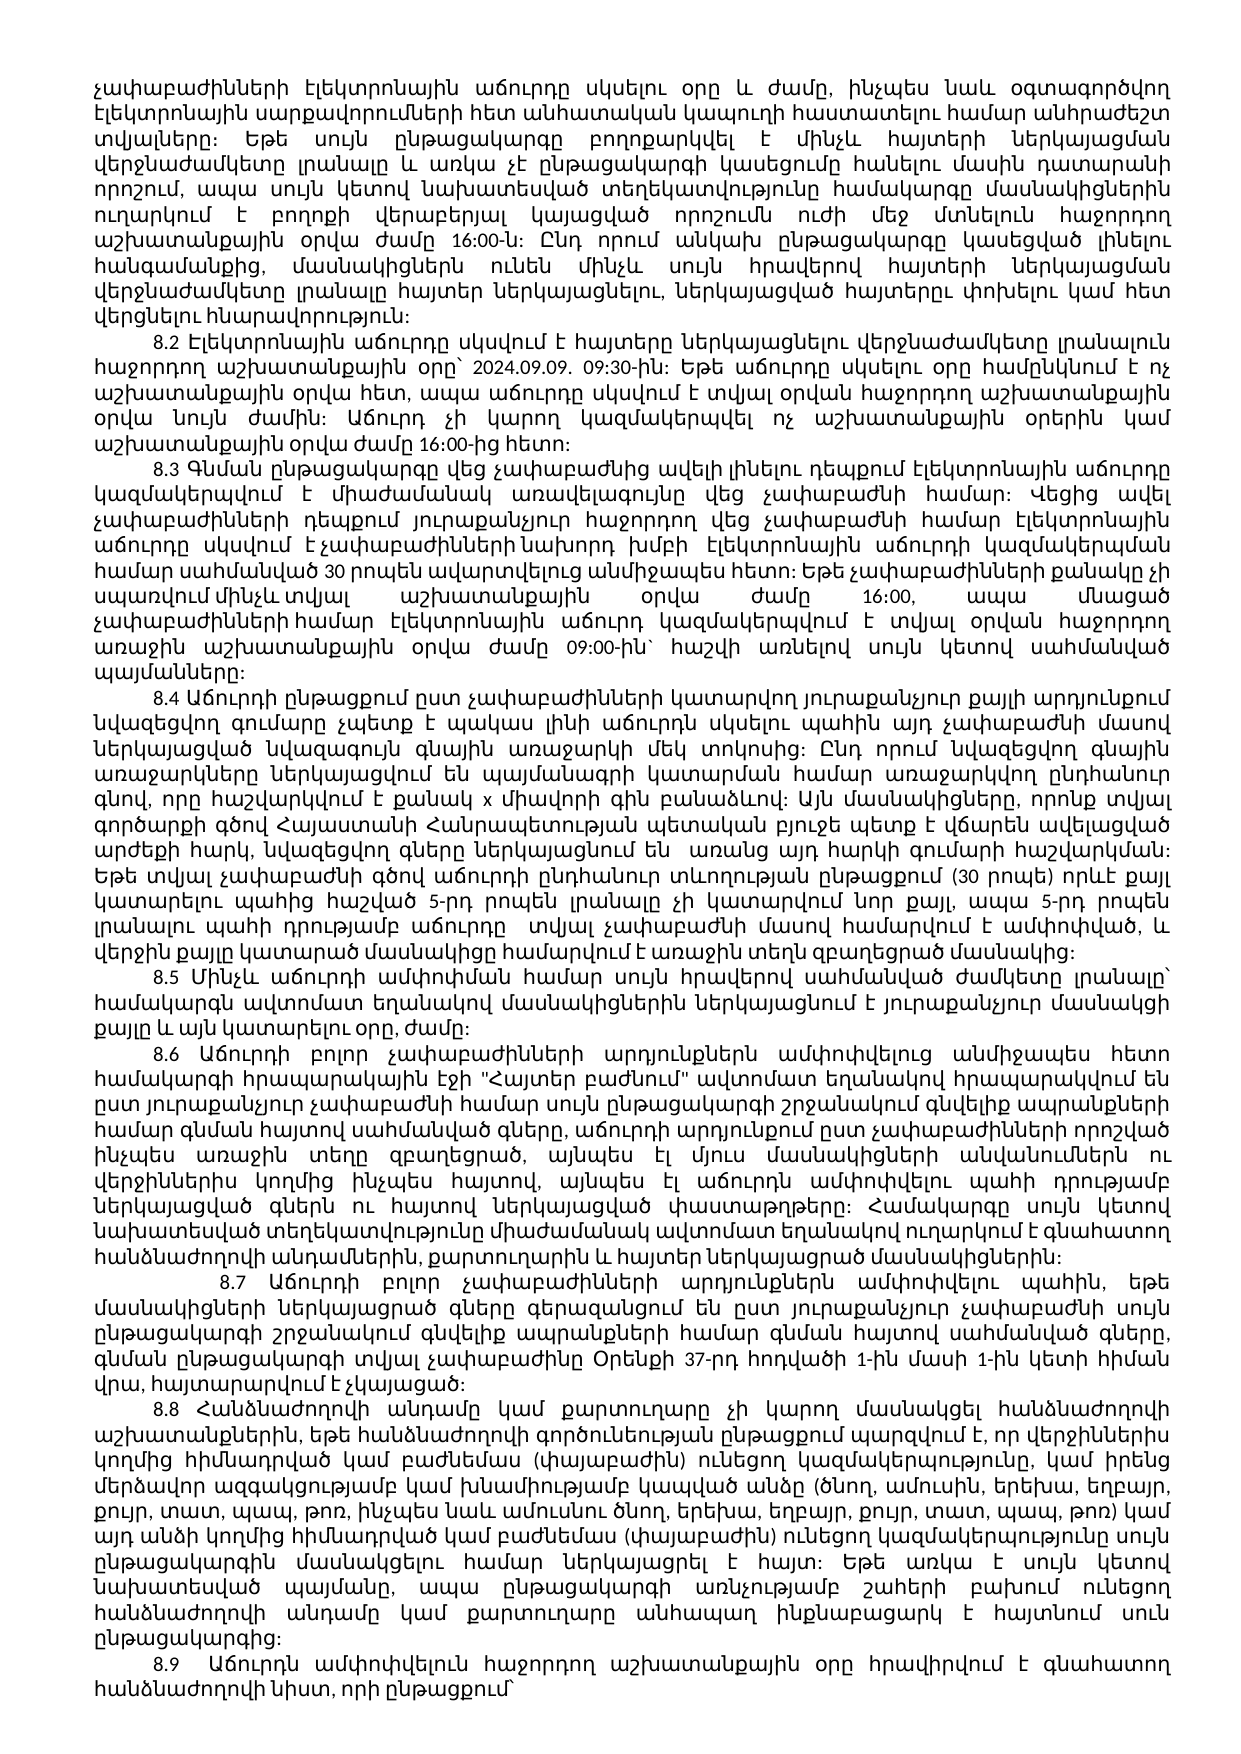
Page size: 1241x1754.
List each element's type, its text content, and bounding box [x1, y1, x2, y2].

text 8.3 Գնման ընթացակարգը վեց չափաբաժնից ավելի լինելու դեպքում էլեկտրոնային աճուրդը կազմակերպվում է միաժամանակ առավելագույնը վեց չափաբաժնի համար: Վեցից ավել չափաբաժինների դեպքում յուրաքանչյուր հաջորդող վեց չափաբաժնի համար էլեկտրոնային աճուրդը սկսվում է չափաբաժինների նախորդ խմբի էլեկտրոնային աճուրդի կազմակերպման համար սահմանված 30 րոպեն ավարտվելուց անմիջապես հետո: Եթե չափաբաժինների քանակը չի սպառվում մինչև տվյալ աշխատանքային օրվա ժամը 16։00, ապա մնացած չափաբաժինների համար էլեկտրոնային աճուրդ կազմակերպվում է տվյալ օրվան հաջորդող առաջին աշխատանքային օրվա ժամը 09:00-ին` հաշվի առնելով սույն կետով սահմանված պայմանները: [94, 456, 1171, 685]
text 8.7 Աճուրդի բոլոր չափաբաժինների արդյունքներն ամփոփվելու պահին, եթե մասնակիցների ներկայացրած գները գերազանցում են ըստ յուրաքանչյուր չափաբաժնի սույն ընթացակարգի շրջանակում գնվելիք ապրանքների համար գնման հայտով սահմանված գները, գնման ընթացակարգի տվյալ չափաբաժինը Օրենքի 37-րդ հոդվածի 1-ին մասի 1-ին կետի հիման վրա, հայտարարվում է չկայացած: [94, 1269, 1171, 1397]
text 8.4 Աճուրդի ընթացքում ըստ չափաբաժինների կատարվող յուրաքանչյուր քայլի արդյունքում նվազեցվող գումարը չպետք է պակաս լինի աճուրդն սկսելու պահին այդ չափաբաժնի մասով ներկայացված նվազագույն գնային առաջարկի մեկ տոկոսից: Ընդ որում նվազեցվող գնային առաջարկները ներկայացվում են պայմանագրի կատարման համար առաջարկվող ընդհանուր գնով, որը հաշվարկվում է քանակ x միավորի գին բանաձևով: Այն մասնակիցները, որոնք տվյալ գործարքի գծով Հայաստանի Հանրապետության պետական բյուջե պետք է վճարեն ավելացված արժեքի հարկ, նվազեցվող գները ներկայացնում են առանց այդ հարկի գումարի հաշվարկման: Եթե տվյալ չափաբաժնի գծով աճուրդի ընդհանուր տևողության ընթացքում (30 րոպե) որևէ քայլ կատարելու պահից հաշված 5-րդ րոպեն լրանալը չի կատարվում նոր քայլ, ապա 5-րդ րոպեն լրանալու պահի դրությամբ աճուրդը տվյալ չափաբաժնի մասով համարվում է ամփոփված, և վերջին քայլը կատարած մասնակիցը համարվում է առաջին տեղն զբաղեցրած մասնակից: [94, 685, 1171, 964]
text 8.2 Էլեկտրոնային աճուրդը սկսվում է հայտերը ներկայացնելու վերջնաժամկետը լրանալուն հաջորդող աշխատանքային օրը՝ 2024.09.09. 09:30 -ին: Եթե աճուրդը սկսելու օրը համընկնում է ոչ աշխատանքային օրվա հետ, ապա աճուրդը սկսվում է տվյալ օրվան հաջորդող աշխատանքային օրվա նույն ժամին: Աճուրդ չի կարող կազմակերպվել ոչ աշխատանքային օրերին կամ աշխատանքային օրվա ժամը 16։00-ից հետո: [94, 329, 1171, 456]
text 8.8 Հանձնաժողովի անդամը կամ քարտուղարը չի կարող մասնակցել հանձնաժողովի աշխատանքներին, եթե հանձնաժողովի գործունեության ընթացքում պարզվում է, որ վերջիններիս կողմից հիմնադրված կամ բաժնեմաս (փայաբաժին) ունեցող կազմակերպությունը, կամ իրենց մերձավոր ազգակցությամբ կամ խնամիությամբ կապված անձը (ծնող, ամուսին, երեխա, եղբայր, քույր, տատ, պապ, թոռ, ինչպես նաև ամուսնու ծնող, երեխա, եղբայր, քույր, տատ, պապ, թոռ) կամ այդ անձի կողմից հիմնադրված կամ բաժնեմաս (փայաբաժին) ունեցող կազմակերպությունը սույն ընթացակարգին մասնակցելու համար ներկայացրել է հայտ: Եթե առկա է սույն կետով նախատեսված պայմանը, ապա ընթացակարգի առնչությամբ շահերի բախում ունեցող հանձնաժողովի անդամը կամ քարտուղարը անհապաղ ինքնաբացարկ է հայտնում սուն ընթացակարգից: [94, 1397, 1171, 1651]
text 8.9 Աճուրդն ամփոփվելուն հաջորդող աշխատանքային օրը հրավիրվում է գնահատող հանձնաժողովի նիստ, որի ընթացքում՝ [94, 1651, 1171, 1702]
text 8.6 Աճուրդի բոլոր չափաբաժինների արդյունքներն ամփոփվելուց անմիջապես հետո համակարգի հրապարակային էջի "Հայտեր բաժնում" ավտոմատ եղանակով հրապարակվում են ըստ յուրաքանչյուր չափաբաժնի համար սույն ընթացակարգի շրջանակում գնվելիք ապրանքների համար գնման հայտով սահմանված գները, աճուրդի արդյունքում ըստ չափաբաժինների որոշված ինչպես առաջին տեղը զբաղեցրած, այնպես էլ մյուս մասնակիցների անվանումներն ու վերջիններիս կողմից ինչպես հայտով, այնպես էլ աճուրդն ամփոփվելու պահի դրությամբ ներկայացված գներն ու հայտով ներկայացված փաստաթղթերը: Համակարգը սույն կետով նախատեսված տեղեկատվությունը միաժամանակ ավտոմատ եղանակով ուղարկում է գնահատող հանձնաժողովի անդամներին, քարտուղարին և հայտեր ներկայացրած մասնակիցներին: [94, 1041, 1171, 1269]
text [94, 75, 1171, 329]
text 8.5 Մինչև աճուրդի ամփոփման համար սույն հրավերով սահմանված ժամկետը լրանալը՝ համակարգն ավտոմատ եղանակով մասնակիցներին ներկայացնում է յուրաքանչյուր մասնակցի քայլը և այն կատարելու օրը, ժամը: [94, 964, 1171, 1041]
